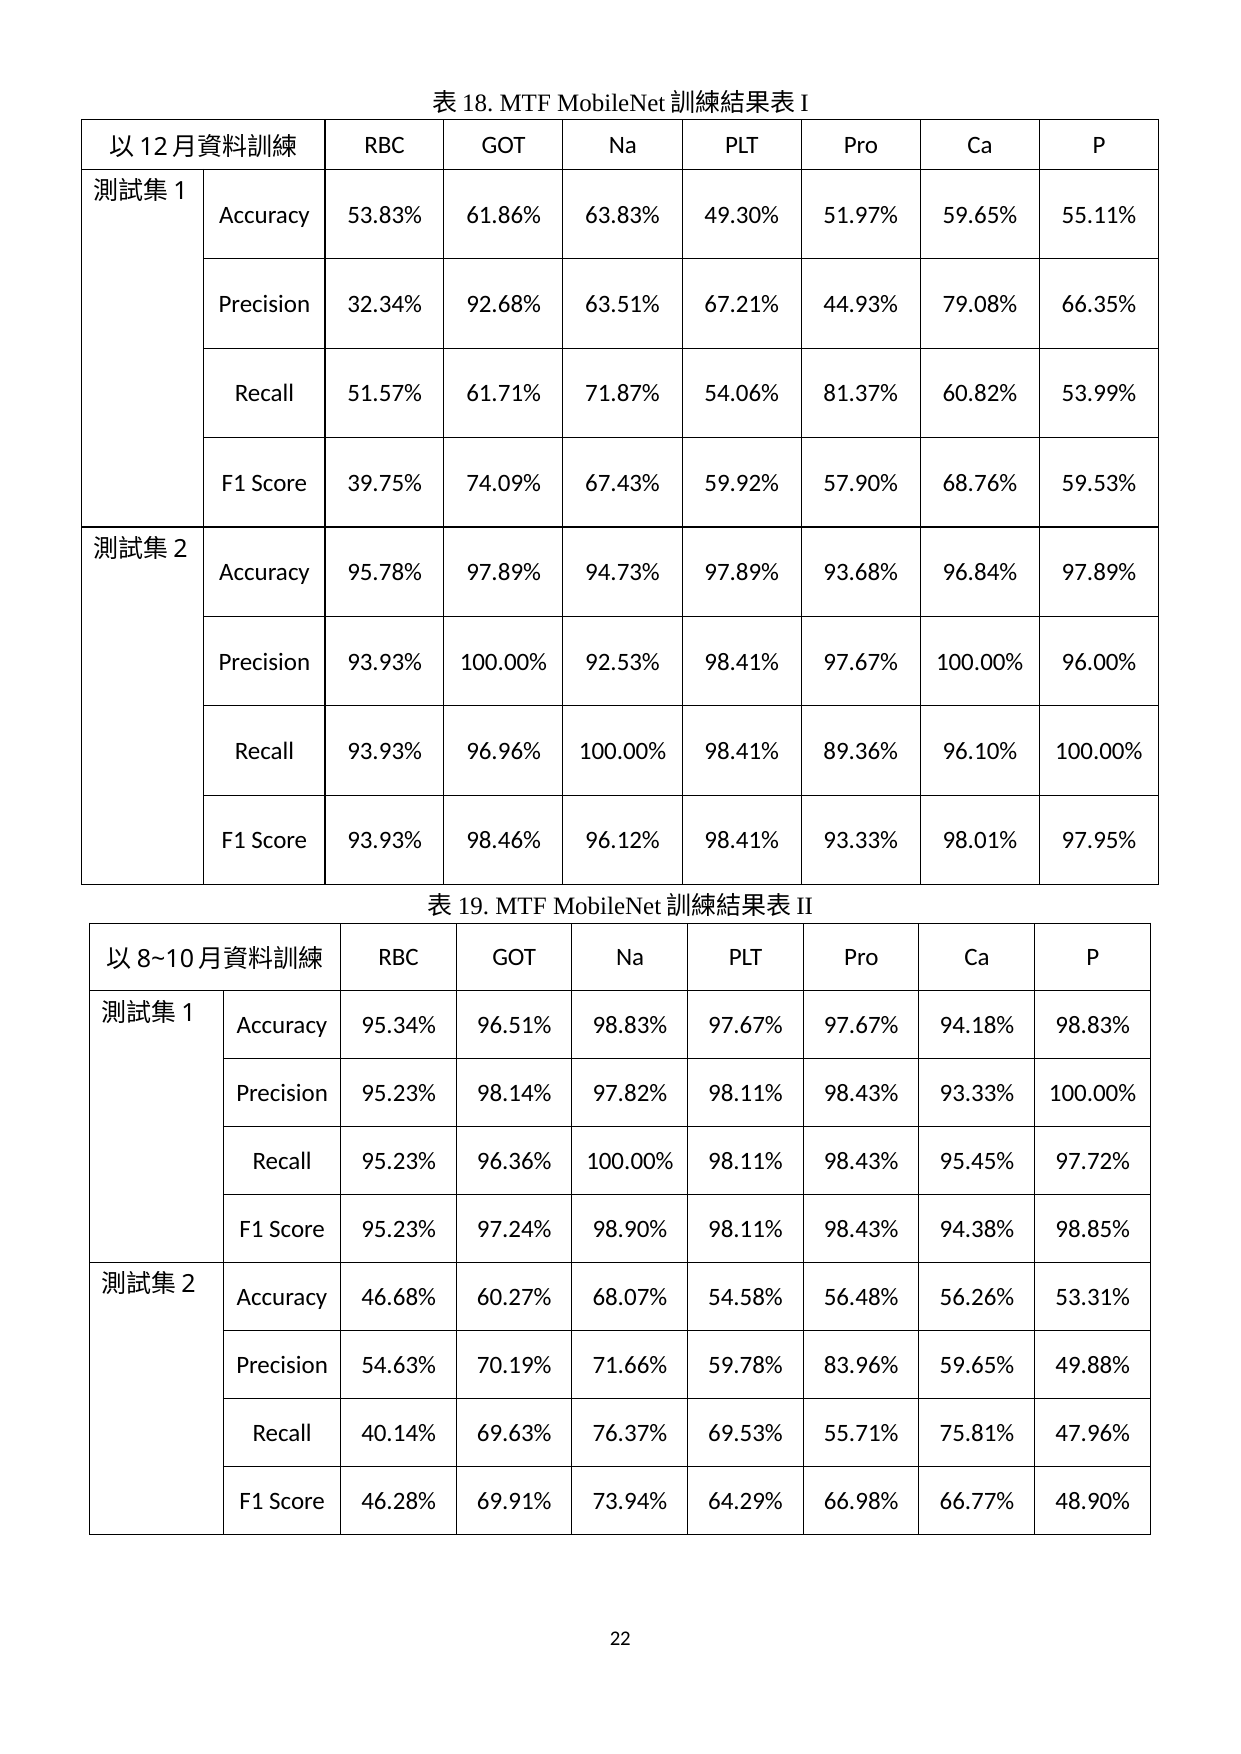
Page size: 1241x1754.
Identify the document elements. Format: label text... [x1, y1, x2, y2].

table_cell 98.85% [1035, 1195, 1150, 1262]
table_cell 48.90% [1035, 1467, 1150, 1534]
table_cell Precision [224, 1331, 340, 1398]
table_cell 95.34% [341, 991, 456, 1058]
table_cell 100.00% [563, 706, 682, 794]
table_cell 97.89% [1040, 528, 1158, 616]
table_cell F1 Score [204, 796, 324, 884]
table_cell 54.58% [688, 1263, 803, 1330]
table_cell 66.35% [1040, 259, 1158, 348]
table_cell F1 Score [204, 438, 324, 526]
table_cell 98.41% [683, 617, 801, 705]
table_cell F1 Score [224, 1467, 340, 1534]
table_cell 95.45% [919, 1127, 1034, 1194]
table_cell 98.41% [683, 706, 801, 794]
table_cell 測試集2 [82, 528, 203, 884]
table_cell 98.43% [804, 1059, 918, 1126]
table_cell 32.34% [326, 259, 443, 348]
table_cell 測試集1 [82, 170, 203, 526]
table_cell 93.93% [326, 617, 443, 705]
table_cell Precision [204, 617, 324, 705]
table_cell Recall [224, 1399, 340, 1466]
table_cell 70.19% [457, 1331, 571, 1398]
table_cell 61.86% [444, 170, 562, 258]
table_cell Recall [204, 349, 324, 437]
table_header P [1035, 924, 1150, 990]
table_cell 89.36% [802, 706, 920, 794]
table_cell 73.94% [572, 1467, 687, 1534]
table_cell 54.06% [683, 349, 801, 437]
table_cell 60.82% [921, 349, 1039, 437]
table_header Pro [802, 120, 920, 169]
table_cell 98.43% [804, 1195, 918, 1262]
table_cell 98.11% [688, 1195, 803, 1262]
table_cell 94.38% [919, 1195, 1034, 1262]
table_cell 69.91% [457, 1467, 571, 1534]
table_cell 55.11% [1040, 170, 1158, 258]
table_cell 66.77% [919, 1467, 1034, 1534]
table_cell 46.68% [341, 1263, 456, 1330]
table_cell 93.68% [802, 528, 920, 616]
table_cell 57.90% [802, 438, 920, 526]
table_cell 98.11% [688, 1059, 803, 1126]
table_cell 83.96% [804, 1331, 918, 1398]
table_cell 63.51% [563, 259, 682, 348]
table_cell 53.99% [1040, 349, 1158, 437]
table_cell 96.00% [1040, 617, 1158, 705]
table_cell 75.81% [919, 1399, 1034, 1466]
table_cell 97.82% [572, 1059, 687, 1126]
table_header Na [572, 924, 687, 990]
table_cell 97.89% [444, 528, 562, 616]
table_cell 96.84% [921, 528, 1039, 616]
table_cell 98.83% [1035, 991, 1150, 1058]
table_cell 54.63% [341, 1331, 456, 1398]
table_cell 67.43% [563, 438, 682, 526]
table_cell 98.90% [572, 1195, 687, 1262]
table_cell 97.95% [1040, 796, 1158, 884]
table_cell 96.96% [444, 706, 562, 794]
table_cell 79.08% [921, 259, 1039, 348]
table_cell 64.29% [688, 1467, 803, 1534]
table_cell 63.83% [563, 170, 682, 258]
table_header Na [563, 120, 682, 169]
table_cell 49.30% [683, 170, 801, 258]
table_cell 98.46% [444, 796, 562, 884]
table_cell Recall [204, 706, 324, 794]
table_cell 98.14% [457, 1059, 571, 1126]
table_cell 92.53% [563, 617, 682, 705]
table_cell 100.00% [572, 1127, 687, 1194]
table_cell 74.09% [444, 438, 562, 526]
table_header PLT [688, 924, 803, 990]
table_header RBC [341, 924, 456, 990]
table_cell 53.83% [326, 170, 443, 258]
table_cell 53.31% [1035, 1263, 1150, 1330]
table_cell 67.21% [683, 259, 801, 348]
table_cell 39.75% [326, 438, 443, 526]
table_cell 98.01% [921, 796, 1039, 884]
table_cell 59.53% [1040, 438, 1158, 526]
table_header 以12月資料訓練 [82, 120, 324, 169]
table_cell Precision [204, 259, 324, 348]
table_cell 44.93% [802, 259, 920, 348]
table_cell 98.43% [804, 1127, 918, 1194]
table_cell F1 Score [224, 1195, 340, 1262]
table_cell 98.83% [572, 991, 687, 1058]
table_cell 68.76% [921, 438, 1039, 526]
table_cell 59.65% [921, 170, 1039, 258]
table_cell 46.28% [341, 1467, 456, 1534]
table_cell 71.66% [572, 1331, 687, 1398]
table_cell 97.24% [457, 1195, 571, 1262]
table_cell 59.78% [688, 1331, 803, 1398]
table_cell 93.33% [802, 796, 920, 884]
table_cell Recall [224, 1127, 340, 1194]
table_cell 96.36% [457, 1127, 571, 1194]
table_header P [1040, 120, 1158, 169]
table_header GOT [457, 924, 571, 990]
table_cell 95.23% [341, 1059, 456, 1126]
table_cell 95.23% [341, 1195, 456, 1262]
table_cell 98.41% [683, 796, 801, 884]
table_cell 49.88% [1035, 1331, 1150, 1398]
table_cell 71.87% [563, 349, 682, 437]
table_cell 96.10% [921, 706, 1039, 794]
table_cell 61.71% [444, 349, 562, 437]
table_cell 69.53% [688, 1399, 803, 1466]
table_header GOT [444, 120, 562, 169]
table_cell 96.12% [563, 796, 682, 884]
table_cell 68.07% [572, 1263, 687, 1330]
table_cell 59.65% [919, 1331, 1034, 1398]
table_cell 95.23% [341, 1127, 456, 1194]
table_cell 69.63% [457, 1399, 571, 1466]
table_header Ca [921, 120, 1039, 169]
table_cell 93.33% [919, 1059, 1034, 1126]
table_cell 93.93% [326, 706, 443, 794]
table_cell 97.67% [688, 991, 803, 1058]
table_cell 55.71% [804, 1399, 918, 1466]
table_cell Accuracy [224, 991, 340, 1058]
table_cell 66.98% [804, 1467, 918, 1534]
table_cell 76.37% [572, 1399, 687, 1466]
table_cell 94.73% [563, 528, 682, 616]
table_cell 56.48% [804, 1263, 918, 1330]
table_cell 100.00% [921, 617, 1039, 705]
table_cell 測試集2 [90, 1263, 223, 1534]
table_cell 97.72% [1035, 1127, 1150, 1194]
table_cell 97.89% [683, 528, 801, 616]
table_cell 60.27% [457, 1263, 571, 1330]
text 表19. MTF MobileNet訓練結果表II [75, 885, 1165, 922]
table_cell 51.57% [326, 349, 443, 437]
table_cell 94.18% [919, 991, 1034, 1058]
table_header 以8~10月資料訓練 [90, 924, 340, 990]
table_cell Accuracy [204, 170, 324, 258]
table_cell 100.00% [444, 617, 562, 705]
table_cell 100.00% [1040, 706, 1158, 794]
table_cell 97.67% [802, 617, 920, 705]
table_cell 40.14% [341, 1399, 456, 1466]
table_cell 100.00% [1035, 1059, 1150, 1126]
table_cell 97.67% [804, 991, 918, 1058]
table_cell Accuracy [224, 1263, 340, 1330]
table_cell 測試集1 [90, 991, 223, 1262]
table_cell 59.92% [683, 438, 801, 526]
table_header RBC [326, 120, 443, 169]
table_cell Accuracy [204, 528, 324, 616]
table_cell 93.93% [326, 796, 443, 884]
table_cell 98.11% [688, 1127, 803, 1194]
table_cell 96.51% [457, 991, 571, 1058]
table_cell 56.26% [919, 1263, 1034, 1330]
text 表18. MTF MobileNet訓練結果表I [75, 81, 1165, 119]
table_header Pro [804, 924, 918, 990]
table_header PLT [683, 120, 801, 169]
table_cell Precision [224, 1059, 340, 1126]
table_header Ca [919, 924, 1034, 990]
table_cell 81.37% [802, 349, 920, 437]
table_cell 47.96% [1035, 1399, 1150, 1466]
table_cell 95.78% [326, 528, 443, 616]
table_cell 51.97% [802, 170, 920, 258]
table_cell 92.68% [444, 259, 562, 348]
